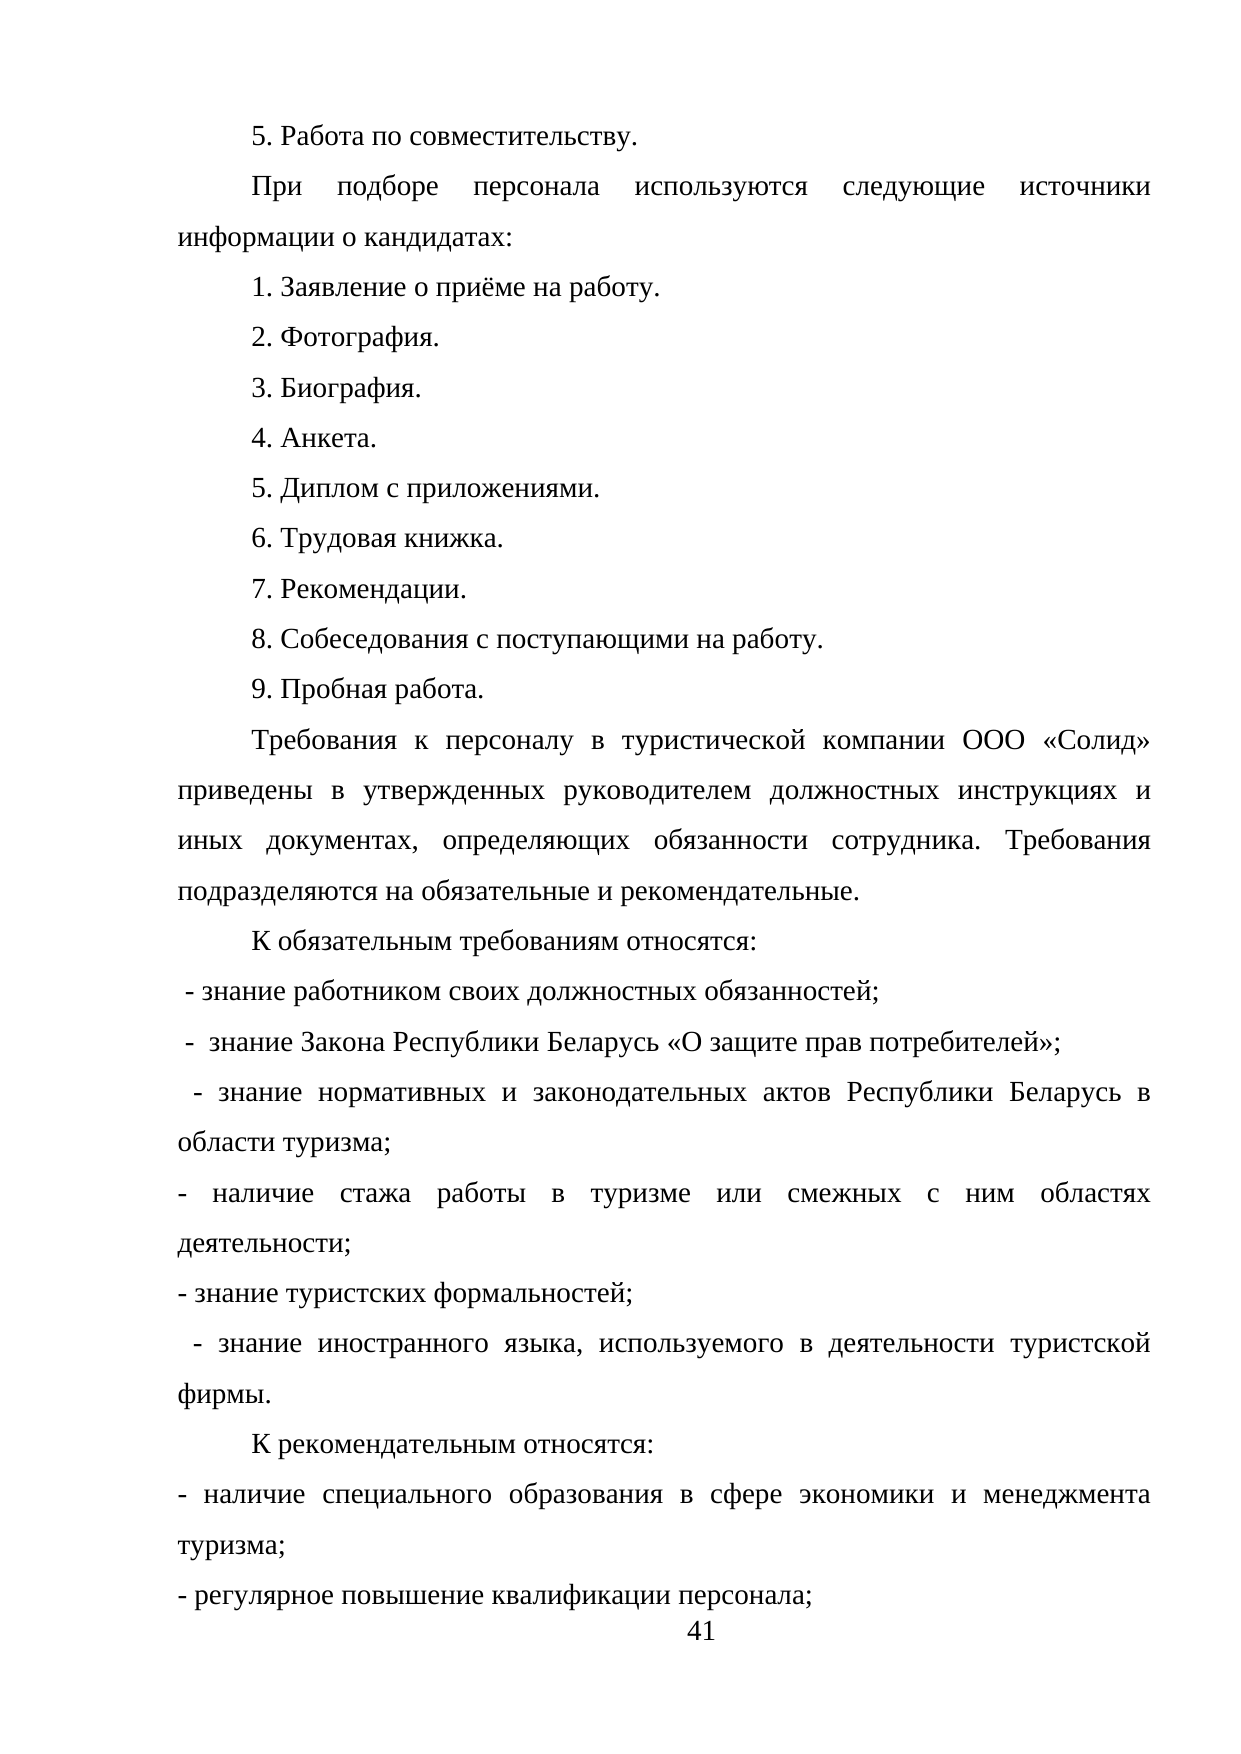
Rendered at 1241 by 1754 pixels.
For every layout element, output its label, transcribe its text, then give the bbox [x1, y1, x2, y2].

text 6. Трудовая книжка. [177, 521, 1152, 554]
text - знание иностранного языка, используемого в деятельности туристской фирмы. [177, 1326, 1152, 1409]
text 9. Пробная работа. [177, 672, 1152, 705]
text 3. Биография. [177, 370, 1152, 403]
text 8. Собеседования с поступающими на работу. [177, 621, 1152, 655]
text 2. Фотография. [177, 319, 1152, 353]
text При подборе персонала используются следующие источники информации о кандидатах: [177, 168, 1152, 252]
text Требования к персоналу в туристической компании ООО «Солид» приведены в утвержденных руководителем должностных инструкциях и иных документах, определяющих обязанности сотрудника. Требования подразделяются на обязательные и рекомендательные. [177, 722, 1152, 906]
text - знание работником своих должностных обязанностей; [177, 973, 1152, 1007]
text К рекомендательным относятся: [177, 1426, 1152, 1460]
text 4. Анкета. [177, 420, 1152, 453]
text - знание Закона Республики Беларусь «О защите прав потребителей»; [177, 1024, 1152, 1057]
text 1. Заявление о приёме на работу. [177, 269, 1152, 303]
text - наличие специального образования в сфере экономики и менеджмента туризма; [177, 1477, 1152, 1560]
text 5. Работа по совместительству. [177, 118, 1152, 152]
text 5. Диплом с приложениями. [177, 470, 1152, 504]
text 7. Рекомендации. [177, 571, 1152, 604]
text - наличие стажа работы в туризме или смежных с ним областях деятельности; [177, 1175, 1152, 1258]
text - знание нормативных и законодательных актов Республики Беларусь в области туризма; [177, 1074, 1152, 1158]
text К обязательным требованиям относятся: [177, 923, 1152, 957]
text - знание туристских формальностей; [177, 1275, 1152, 1309]
text - регулярное повышение квалификации персонала; [177, 1577, 1152, 1611]
